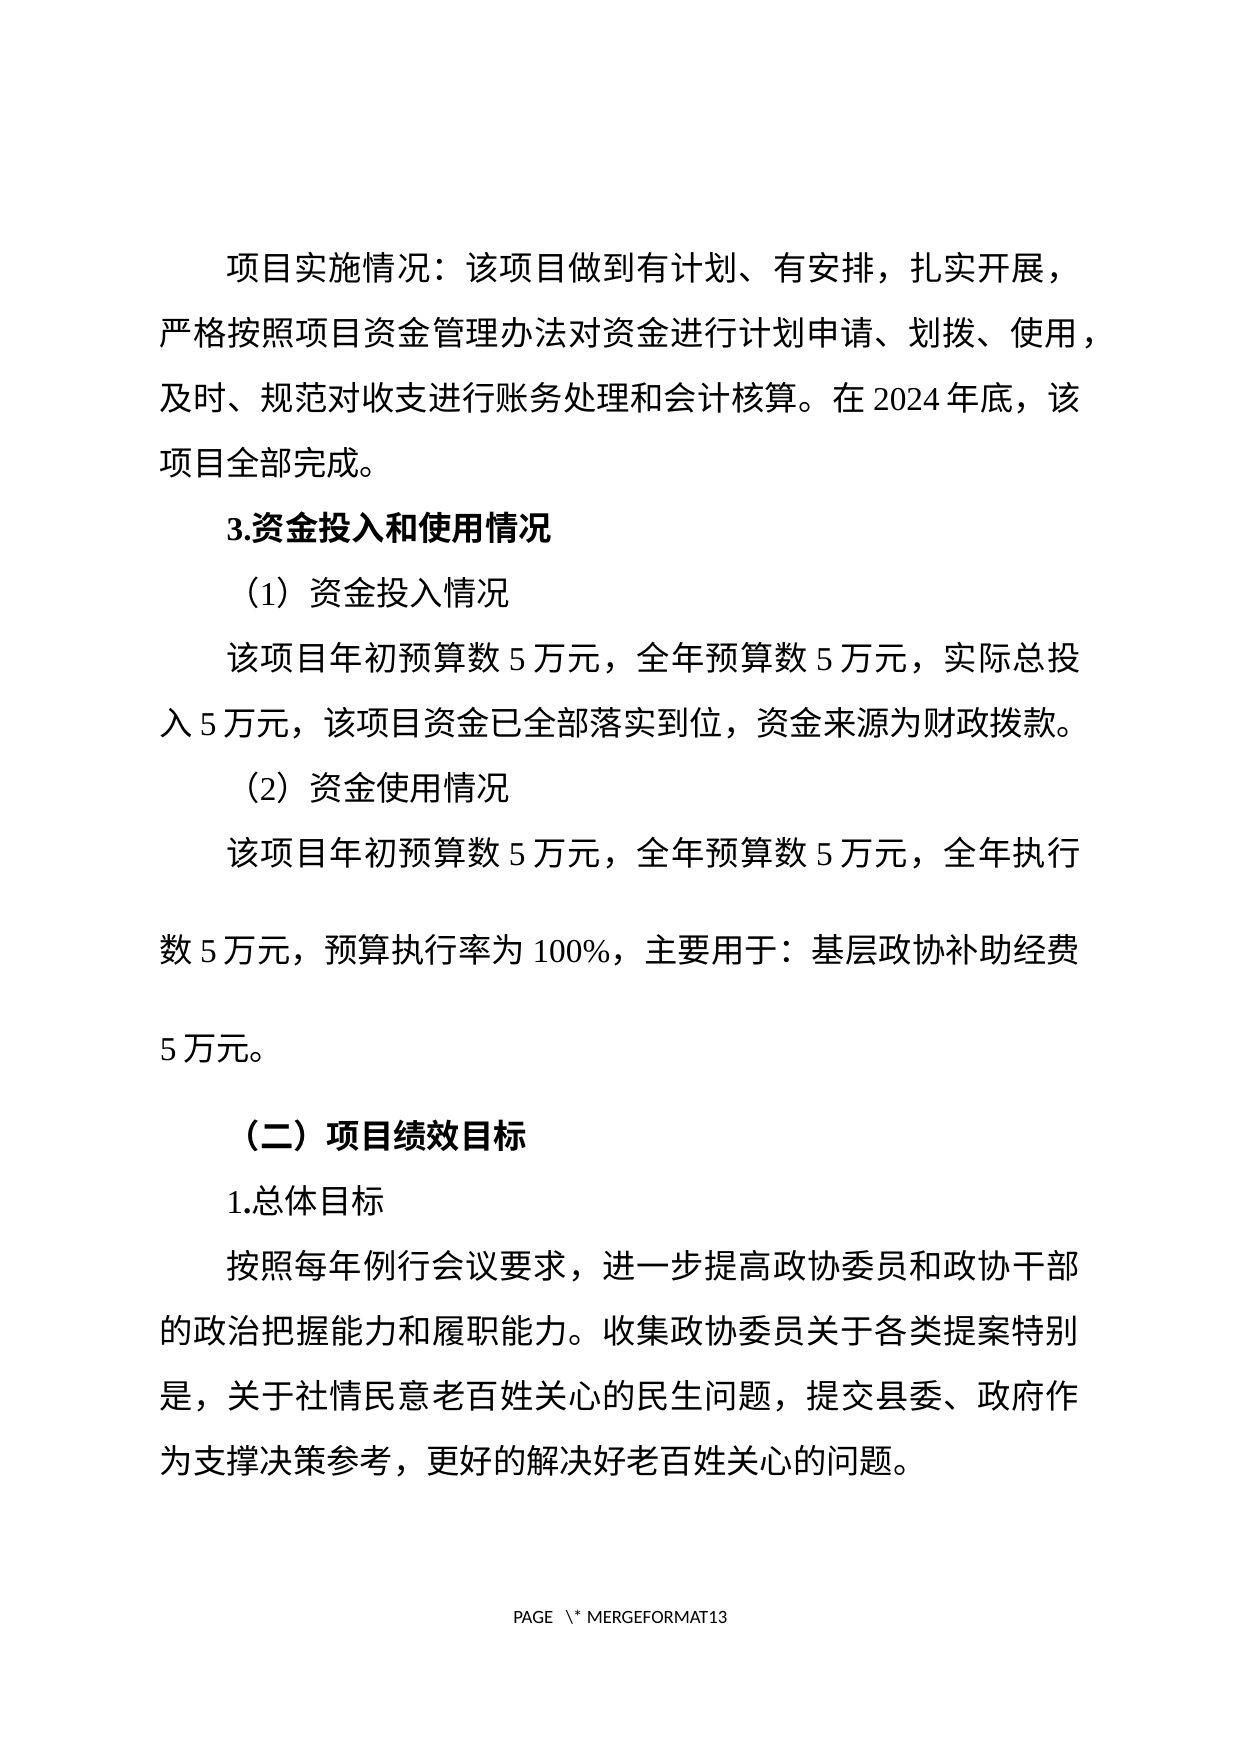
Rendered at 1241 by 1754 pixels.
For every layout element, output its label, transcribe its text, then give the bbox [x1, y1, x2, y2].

text （2）资金使用情况 [159, 753, 1081, 818]
text 项目实施情况：该项目做到有计划、有安排，扎实开展，严格按照项目资金管理办法对资金进行计划申请、划拨、使用，及时、规范对收支进行账务处理和会计核算。在2024年底，该项目全部完成。 [159, 233, 1081, 493]
text 1.总体目标 [159, 1167, 1081, 1232]
text 该项目年初预算数5万元，全年预算数5万元，全年执行数5万元，预算执行率为100%，主要用于：基层政协补助经费5万元。 [159, 818, 1081, 1078]
text 按照每年例行会议要求，进一步提高政协委员和政协干部的政治把握能力和履职能力。收集政协委员关于各类提案特别是，关于社情民意老百姓关心的民生问题，提交县委、政府作为支撑决策参考，更好的解决好老百姓关心的问题。 [159, 1232, 1081, 1492]
text 3.资金投入和使用情况 [159, 493, 1081, 558]
text （1）资金投入情况 [159, 558, 1081, 623]
text 该项目年初预算数5万元，全年预算数5万元，实际总投入5万元，该项目资金已全部落实到位，资金来源为财政拨款。 [159, 623, 1081, 753]
text （二）项目绩效目标 [159, 1102, 1081, 1167]
